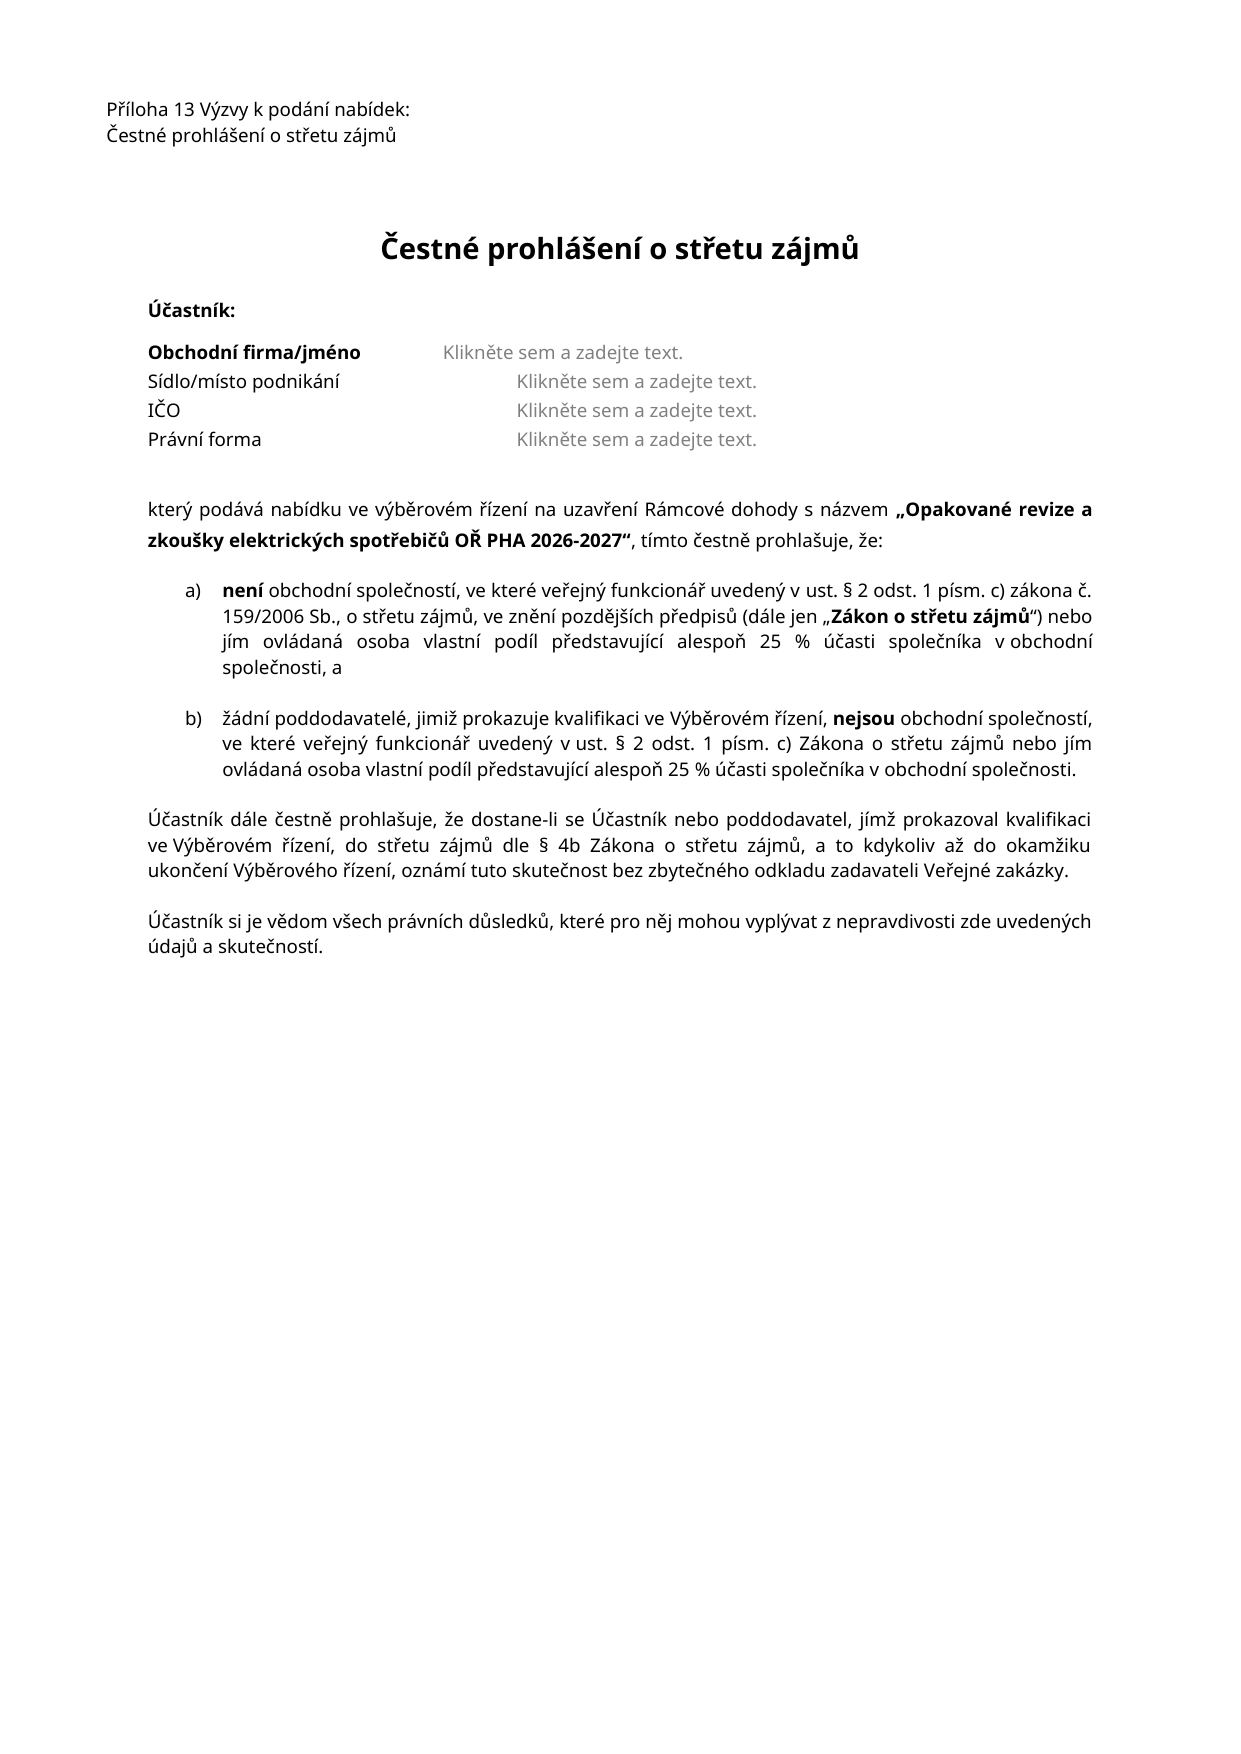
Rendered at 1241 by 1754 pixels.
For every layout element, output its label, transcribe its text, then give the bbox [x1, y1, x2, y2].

list není obchodní společností, ve které veřejný funkcionář uvedený v ust. § 2 odst. 1 písm. c) zákona č. 159/2006 Sb., o střetu zájmů, ve znění pozdějších předpisů (dále jen „Zákon o střetu zájmů“) nebo jím ovládaná osoba vlastní podíl představující alespoň 25 % účasti společníka v obchodní společnosti, a [185, 578, 1093, 680]
title Čestné prohlášení o střetu zájmů [148, 228, 1093, 268]
text Účastník: [148, 293, 1093, 324]
text Sídlo/místo podnikání [148, 365, 1093, 394]
text Obchodní firma/jméno [148, 336, 1093, 365]
text IČO [148, 394, 1093, 423]
text Právní forma [148, 423, 1093, 452]
text Účastník dále čestně prohlašuje, že dostane-li se Účastník nebo poddodavatel, jímž prokazoval kvalifikaci ve Výběrovém řízení, do střetu zájmů dle § 4b Zákona o střetu zájmů, a to kdykoliv až do okamžiku ukončení Výběrového řízení, oznámí tuto skutečnost bez zbytečného odkladu zadavateli Veřejné zakázky. [148, 806, 1093, 883]
list žádní poddodavatelé, jimiž prokazuje kvalifikaci ve Výběrovém řízení, nejsou obchodní společností, ve které veřejný funkcionář uvedený v ust. § 2 odst. 1 písm. c) Zákona o střetu zájmů nebo jím ovládaná osoba vlastní podíl představující alespoň 25 % účasti společníka v obchodní společnosti. [185, 705, 1093, 781]
text který podává nabídku ve výběrovém řízení na uzavření Rámcové dohody s názvem „Opakované revize a zkoušky elektrických spotřebičů OŘ PHA 2026-2027“, tímto čestně prohlašuje, že: [148, 490, 1093, 553]
text Účastník si je vědom všech právních důsledků, které pro něj mohou vyplývat z nepravdivosti zde uvedených údajů a skutečností. [148, 908, 1093, 959]
